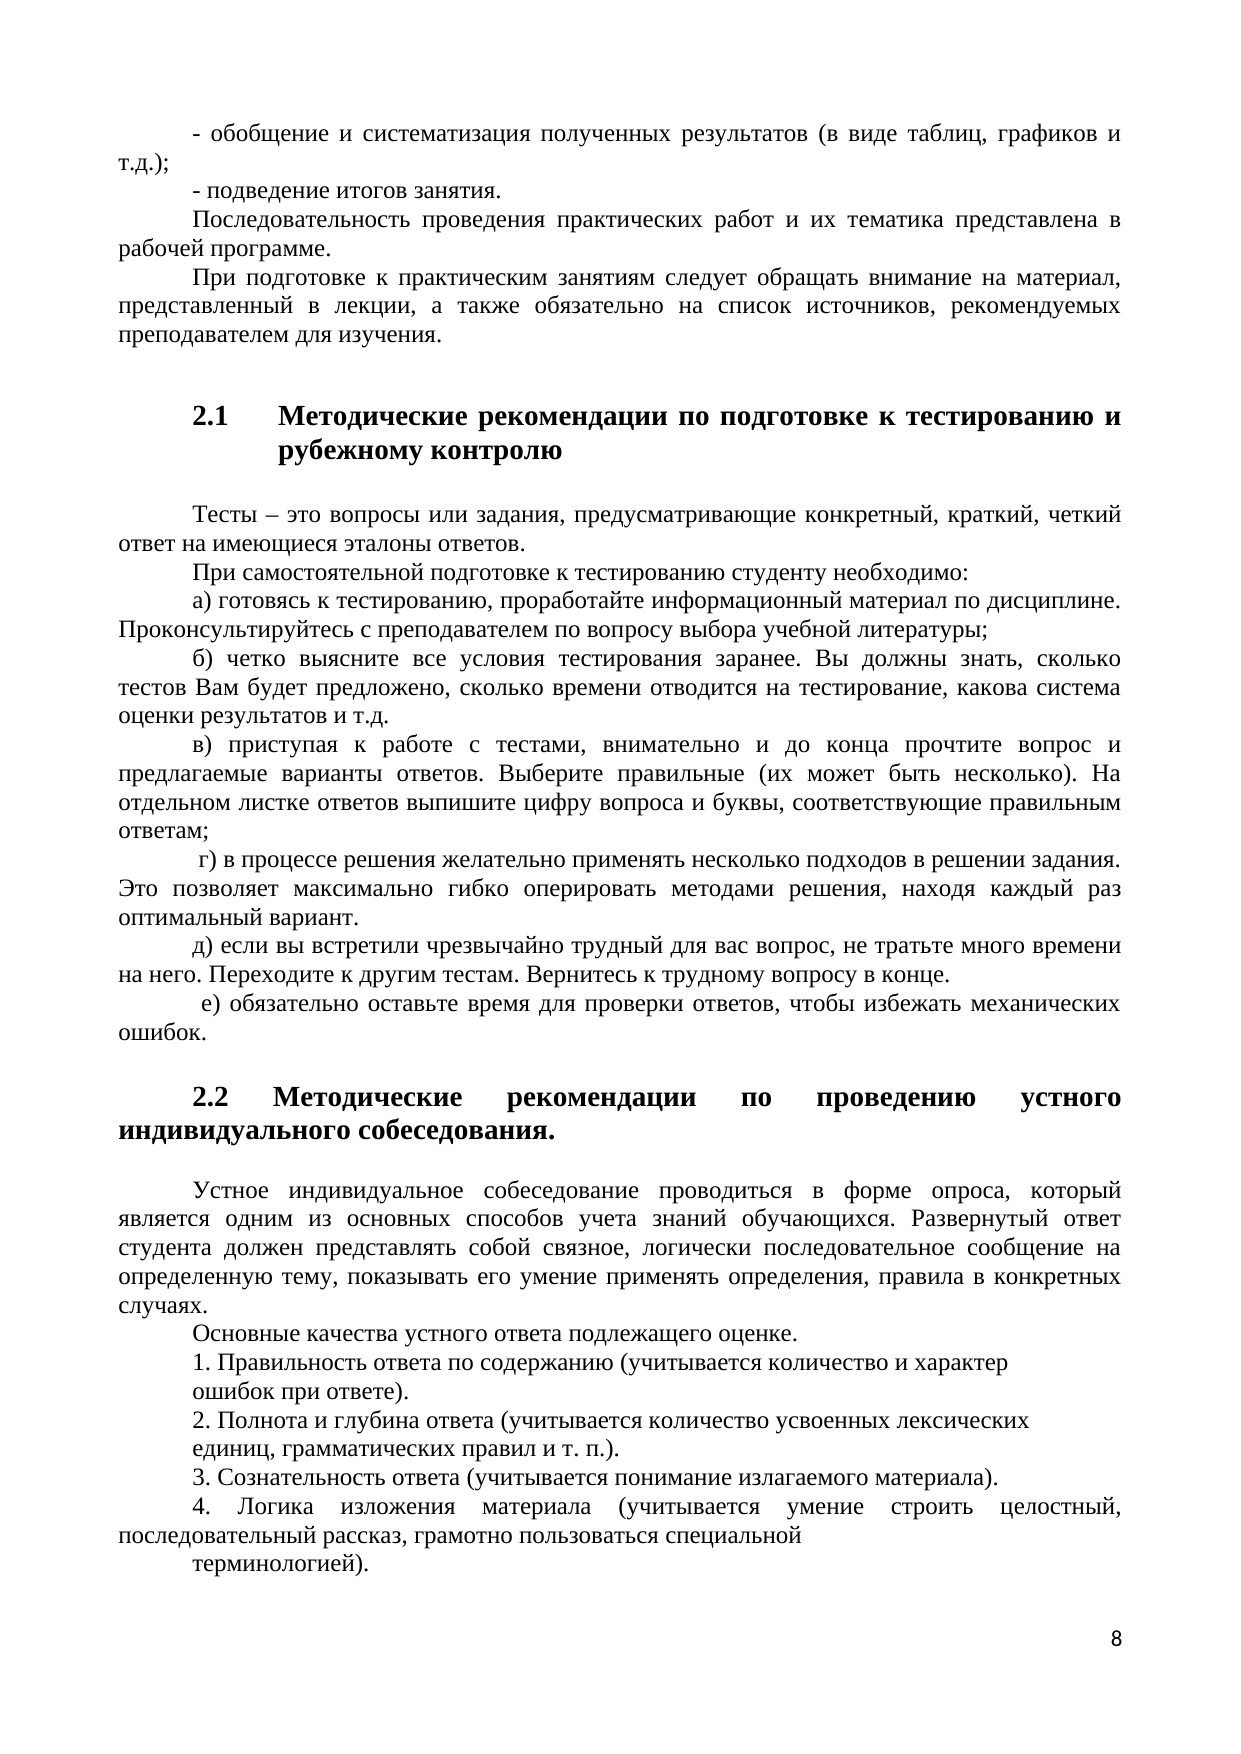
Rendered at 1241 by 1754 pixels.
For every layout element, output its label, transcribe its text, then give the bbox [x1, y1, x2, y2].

text а) готовясь к тестированию, проработайте информационный материал по дисциплине. Проконсультируйтесь с преподавателем по вопросу выбора учебной литературы; [118, 585, 1122, 643]
text 1. Правильность ответа по содержанию (учитывается количество и характер [118, 1347, 1122, 1376]
text е) обязательно оставьте время для проверки ответов, чтобы избежать механических ошибок. [118, 988, 1122, 1045]
text - обобщение и систематизация полученных результатов (в виде таблиц, графиков и т.д.); [118, 118, 1122, 176]
text Тесты – это вопросы или задания, предусматривающие конкретный, краткий, четкий ответ на имеющиеся эталоны ответов. [118, 499, 1122, 557]
text Основные качества устного ответа подлежащего оценке. [118, 1318, 1122, 1347]
text 3. Сознательность ответа (учитывается понимание излагаемого материала). [118, 1462, 1122, 1491]
text д) если вы встретили чрезвычайно трудный для вас вопрос, не тратьте много времени на него. Переходите к другим тестам. Вернитесь к трудному вопросу в конце. [118, 930, 1122, 988]
text 4. Логика изложения материала (учитывается умение строить целостный, последовательный рассказ, грамотно пользоваться специальной [118, 1491, 1122, 1548]
text терминологией). [118, 1548, 1122, 1577]
text ошибок при ответе). [118, 1376, 1122, 1405]
text 2.2 Методические рекомендации по проведению устного индивидуального собеседования. [118, 1079, 1122, 1146]
text б) четко выясните все условия тестирования заранее. Вы должны знать, сколько тестов Вам будет предложено, сколько времени отводится на тестирование, какова система оценки результатов и т.д. [118, 643, 1122, 729]
text При самостоятельной подготовке к тестированию студенту необходимо: [118, 557, 1122, 585]
text 2. Полнота и глубина ответа (учитывается количество усвоенных лексических [118, 1405, 1122, 1433]
text единиц, грамматических правил и т. п.). [118, 1433, 1122, 1462]
text г) в процессе решения желательно применять несколько подходов в решении задания. Это позволяет максимально гибко оперировать методами решения, находя каждый раз оптимальный вариант. [118, 844, 1122, 930]
list Методические рекомендации по подготовке к тестированию и рубежному контролю [192, 398, 1122, 466]
text - подведение итогов занятия. [118, 176, 1122, 204]
text Устное индивидуальное собеседование проводиться в форме опроса, который является одним из основных способов учета знаний обучающихся. Развернутый ответ студента должен представлять собой связное, логически последовательное сообщение на определенную тему, показывать его умение применять определения, правила в конкретных случаях. [118, 1175, 1122, 1318]
text в) приступая к работе с тестами, внимательно и до конца прочтите вопрос и предлагаемые варианты ответов. Выберите правильные (их может быть несколько). На отдельном листке ответов выпишите цифру вопроса и буквы, соответствующие правильным ответам; [118, 729, 1122, 844]
text При подготовке к практическим занятиям следует обращать внимание на материал, представленный в лекции, а также обязательно на список источников, рекомендуемых преподавателем для изучения. [118, 262, 1122, 348]
text Последовательность проведения практических работ и их тематика представлена в рабочей программе. [118, 204, 1122, 262]
